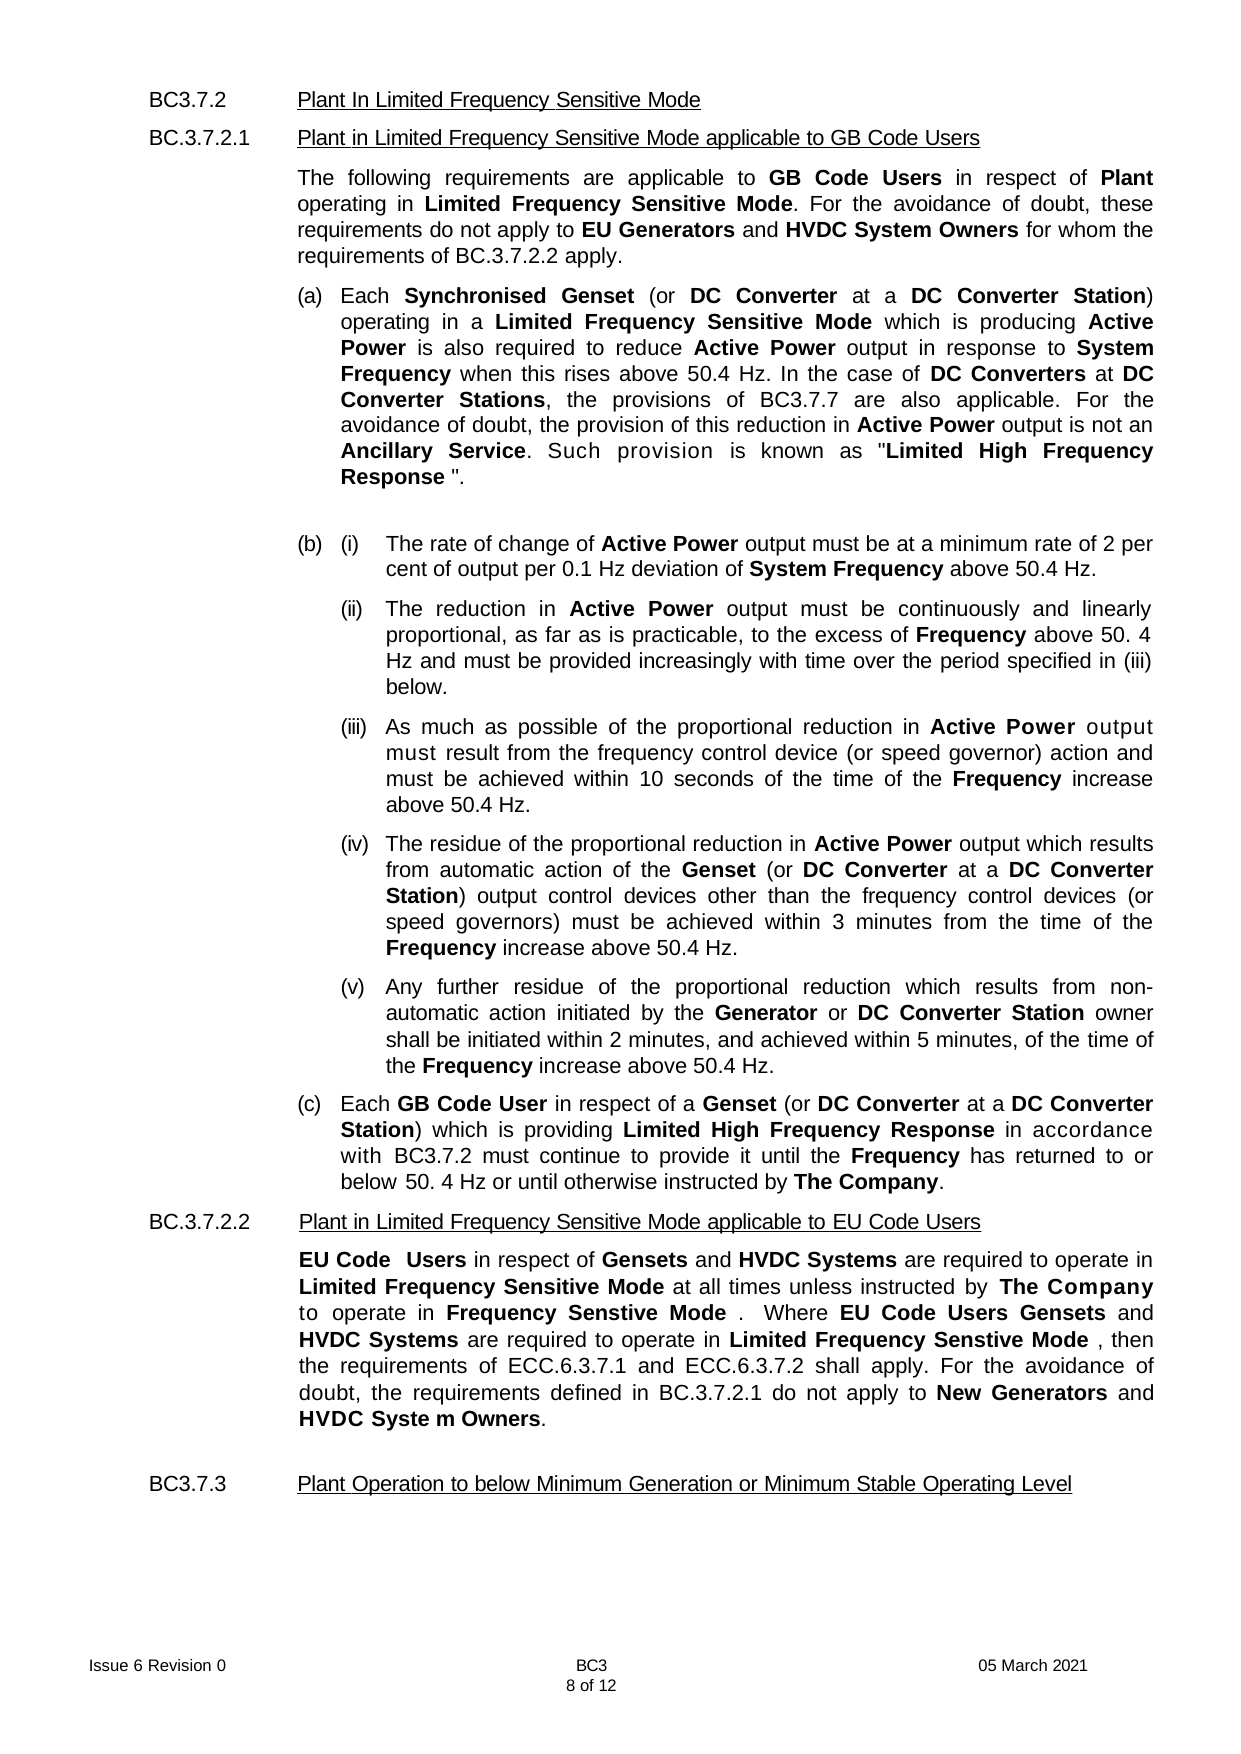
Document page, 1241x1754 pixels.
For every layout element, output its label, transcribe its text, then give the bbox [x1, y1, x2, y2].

text The following requirements are applicable to GB Code Users in respect of Plant operating in Limited Frequency Sensitive Mode. For the avoidance of doubt, these requirements do not apply to EU Generators and HVDC System Owners for whom the requirements of BC.3.7.2.2 apply. [297, 165, 1154, 268]
text BC3.7.3 Plant Operation to below Minimum Generation or Minimum Stable Operating Level [148, 1471, 1178, 1497]
list The reduction in Active Power output must be continuously and linearly proportional, as far as is practicable, to the excess of Frequency above 50. 4 Hz and must be provided increasingly with time over the period specified in (iii) below. [340, 596, 1152, 699]
list As much as possible of the proportional reduction in Active Power output must result from the frequency control device (or speed governor) action and must be achieved within 10 seconds of the time of the Frequency increase above 50.4 Hz. [340, 714, 1153, 817]
list Any further residue of the proportional reduction which results from non-automatic action initiated by the Generator or DC Converter Station owner shall be initiated within 2 minutes, and achieved within 5 minutes, of the time of the Frequency increase above 50.4 Hz. [340, 974, 1154, 1078]
text BC.3.7.2.1 Plant in Limited Frequency Sensitive Mode applicable to GB Code Users [148, 125, 1178, 150]
text EU Code Users in respect of Gensets and HVDC Systems are required to operate in Limited Frequency Sensitive Mode at all times unless instructed by The Company to operate in Frequency Senstive Mode . Where EU Code Users Gensets and HVDC Systems are required to operate in Limited Frequency Senstive Mode , then the requirements of ECC.6.3.7.1 and ECC.6.3.7.2 shall apply. For the avoidance of doubt, the requirements defined in BC.3.7.2.1 do not apply to New Generators and HVDC Syste m Owners. [299, 1247, 1154, 1431]
text BC3.7.2 Plant In Limited Frequency Sensitive Mode [148, 87, 1178, 112]
list The residue of the proportional reduction in Active Power output which results from automatic action of the Genset (or DC Converter at a DC Converter Station) output control devices other than the frequency control devices (or speed governors) must be achieved within 3 minutes from the time of the Frequency increase above 50.4 Hz. [340, 831, 1154, 960]
list Each Synchronised Genset (or DC Converter at a DC Converter Station) operating in a Limited Frequency Sensitive Mode which is producing Active Power is also required to reduce Active Power output in response to System Frequency when this rises above 50.4 Hz. In the case of DC Converters at DC Converter Stations, the provisions of BC3.7.7 are also applicable. For the avoidance of doubt, the provision of this reduction in Active Power output is not an Ancillary Service. Such provision is known as "Limited High Frequency Response ". [297, 283, 1154, 489]
list Each GB Code User in respect of a Genset (or DC Converter at a DC Converter Station) which is providing Limited High Frequency Response in accordance with BC3.7.2 must continue to provide it until the Frequency has returned to or below 50. 4 Hz or until otherwise instructed by The Company. [297, 1091, 1153, 1194]
text BC.3.7.2.2 Plant in Limited Frequency Sensitive Mode applicable to EU Code Users [148, 1209, 1178, 1234]
list (i) The rate of change of Active Power output must be at a minimum rate of 2 per cent of output per 0.1 Hz deviation of System Frequency above 50.4 Hz. [297, 531, 1153, 581]
